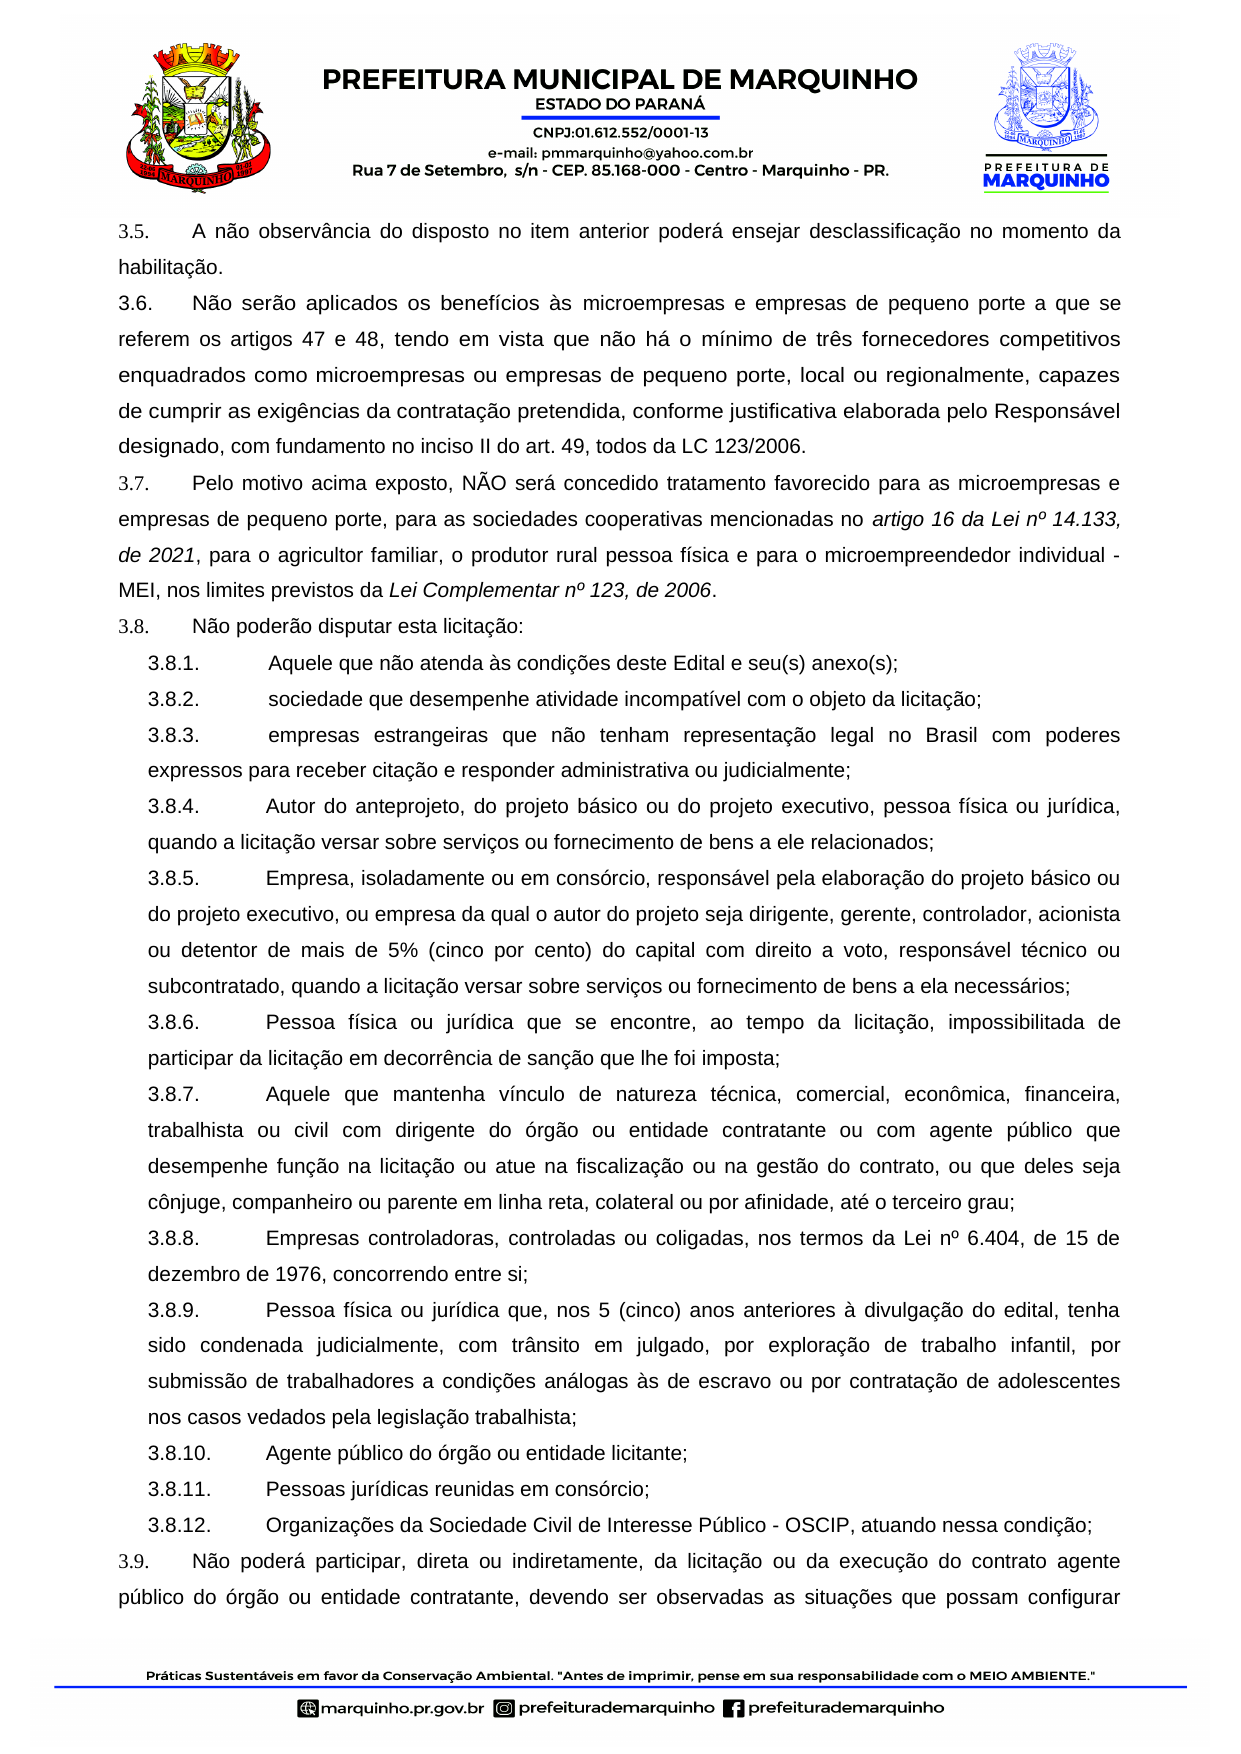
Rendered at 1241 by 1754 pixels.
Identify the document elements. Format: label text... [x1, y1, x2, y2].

list empresas estrangeiras que não tenham representação legal no Brasil com poderes expressos para receber citação e responder administrativa ou judicialmente; [148, 722, 1122, 782]
list sociedade que desempenhe atividade incompatível com o objeto da licitação; [148, 686, 1122, 710]
list Pessoas jurídicas reunidas em consórcio; [148, 1477, 1122, 1501]
list Organizações da Sociedade Civil de Interesse Público - OSCIP, atuando nessa condição; [148, 1513, 1122, 1537]
text Aquele que mantenha vínculo de natureza técnica, comercial, econômica, financeira, trabalhista ou civil com dirigente do órgão ou entidade contratante ou com agente público que desempenhe função na licitação ou atue na fiscalização ou na gestão do contrato, ou que deles seja cônjuge, companheiro ou parente em linha reta, colateral ou por afinidade, até o terceiro grau; [148, 1082, 1122, 1213]
picture [30, 1638, 1210, 1747]
text Pessoa física ou jurídica que se encontre, ao tempo da licitação, impossibilitada de participar da licitação em decorrência de sanção que lhe foi imposta; [148, 1010, 1122, 1070]
text Autor do anteprojeto, do projeto básico ou do projeto executivo, pessoa física ou jurídica, quando a licitação versar sobre serviços ou fornecimento de bens a ele relacionados; [148, 794, 1122, 854]
text Pelo motivo acima exposto, NÃO será concedido tratamento favorecido para as microempresas e empresas de pequeno porte, para as sociedades cooperativas mencionadas no artigo 16 da Lei nº 14.133, de 2021, para o agricultor familiar, o produtor rural pessoa física e para o microempreendedor individual - MEI, nos limites previstos da Lei Complementar nº 123, de 2006. [118, 470, 1122, 602]
text Não serão aplicados os benefícios às microempresas e empresas de pequeno porte a que se referem os artigos 47 e 48, tendo em vista que não há o mínimo de três fornecedores competitivos enquadrados como microempresas ou empresas de pequeno porte, local ou regionalmente, capazes de cumprir as exigências da contratação pretendida, conforme justificativa elaborada pelo Responsável designado, com fundamento no inciso II do art. 49, todos da LC 123/2006. [118, 291, 1122, 458]
text Agente público do órgão ou entidade licitante; [148, 1441, 1122, 1465]
text Empresa, isoladamente ou em consórcio, responsável pela elaboração do projeto básico ou do projeto executivo, ou empresa da qual o autor do projeto seja dirigente, gerente, controlador, acionista ou detentor de mais de 5% (cinco por cento) do capital com direito a voto, responsável técnico ou subcontratado, quando a licitação versar sobre serviços ou fornecimento de bens a ela necessários; [148, 866, 1122, 998]
text A não observância do disposto no item anterior poderá ensejar desclassificação no momento da habilitação. [118, 218, 1122, 279]
picture [60, 14, 1181, 218]
list Aquele que não atenda às condições deste Edital e seu(s) anexo(s); [148, 651, 1122, 674]
text Não poderão disputar esta licitação: [118, 614, 1122, 638]
text Pessoa física ou jurídica que, nos 5 (cinco) anos anteriores à divulgação do edital, tenha sido condenada judicialmente, com trânsito em julgado, por exploração de trabalho infantil, por submissão de trabalhadores a condições análogas às de escravo ou por contratação de adolescentes nos casos vedados pela legislação trabalhista; [148, 1297, 1122, 1429]
text Empresas controladoras, controladas ou coligadas, nos termos da Lei nº 6.404, de 15 de dezembro de 1976, concorrendo entre si; [148, 1226, 1122, 1285]
